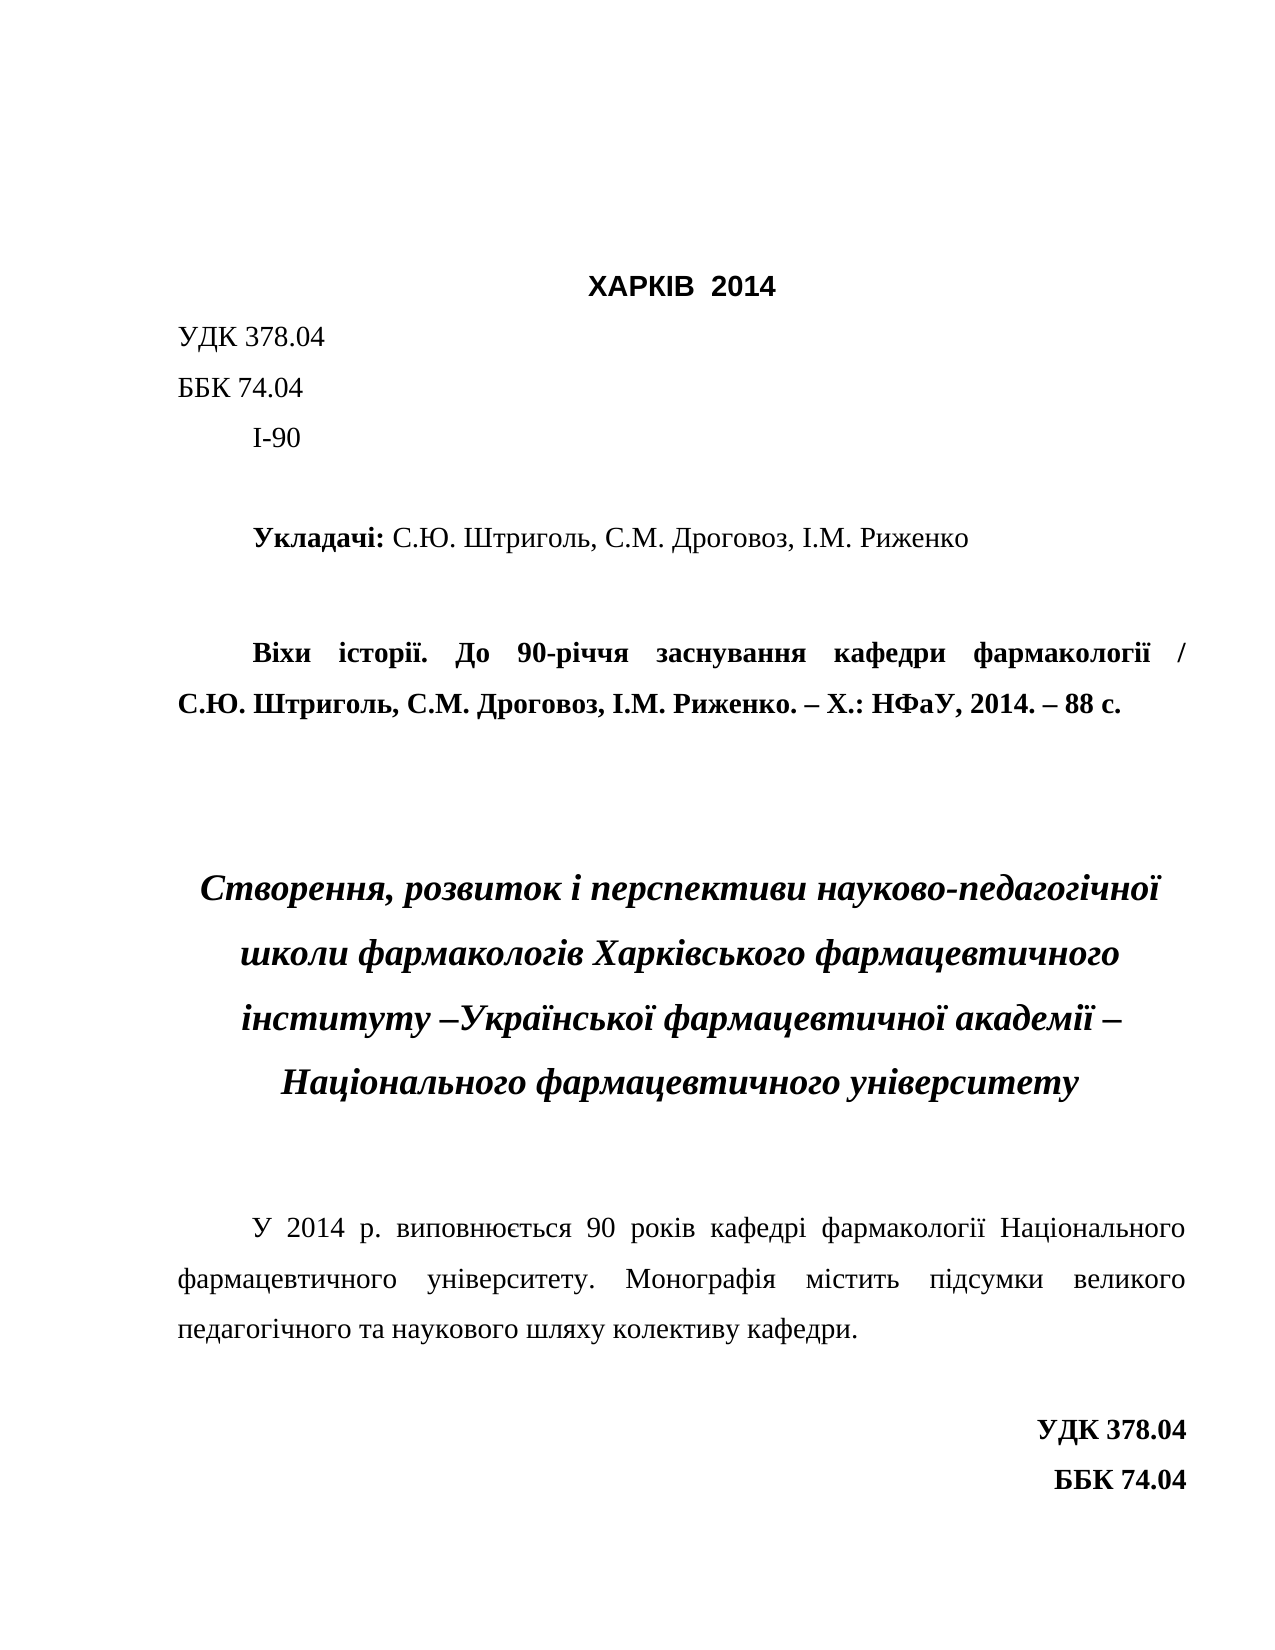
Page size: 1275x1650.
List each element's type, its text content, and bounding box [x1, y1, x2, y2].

text І-90 [177, 420, 1186, 453]
text Укладачі: С.Ю. Штриголь, С.М. Дроговоз, І.М. Риженко [177, 521, 1186, 554]
text хАРКІВ 2014 [177, 269, 1186, 303]
text УДК 378.04 [177, 1412, 1186, 1445]
text УДК 378.04 [177, 319, 1186, 353]
text ББК 74.04 [177, 1462, 1186, 1496]
text У 2014 р. виповнюється 90 років кафедрі фармакології Національного фармацевтичного університету. Монографія містить підсумки великого педагогічного та наукового шляху колективу кафедри. [177, 1211, 1186, 1345]
text Національного фармацевтичного університету [177, 1060, 1186, 1103]
text ББК 74.04 [177, 370, 1186, 403]
text Віхи історії. До 90-річчя заснування кафедри фармакології / С.Ю. Штриголь, С.М. Дроговоз, І.М. Риженко. – Х.: НФаУ, 2014. – 88 с. [177, 636, 1186, 719]
text Створення, розвиток і перспективи науково-педагогічної школи фармакологів Харківського фармацевтичного інституту –Української фармацевтичної академії – [177, 866, 1186, 1038]
